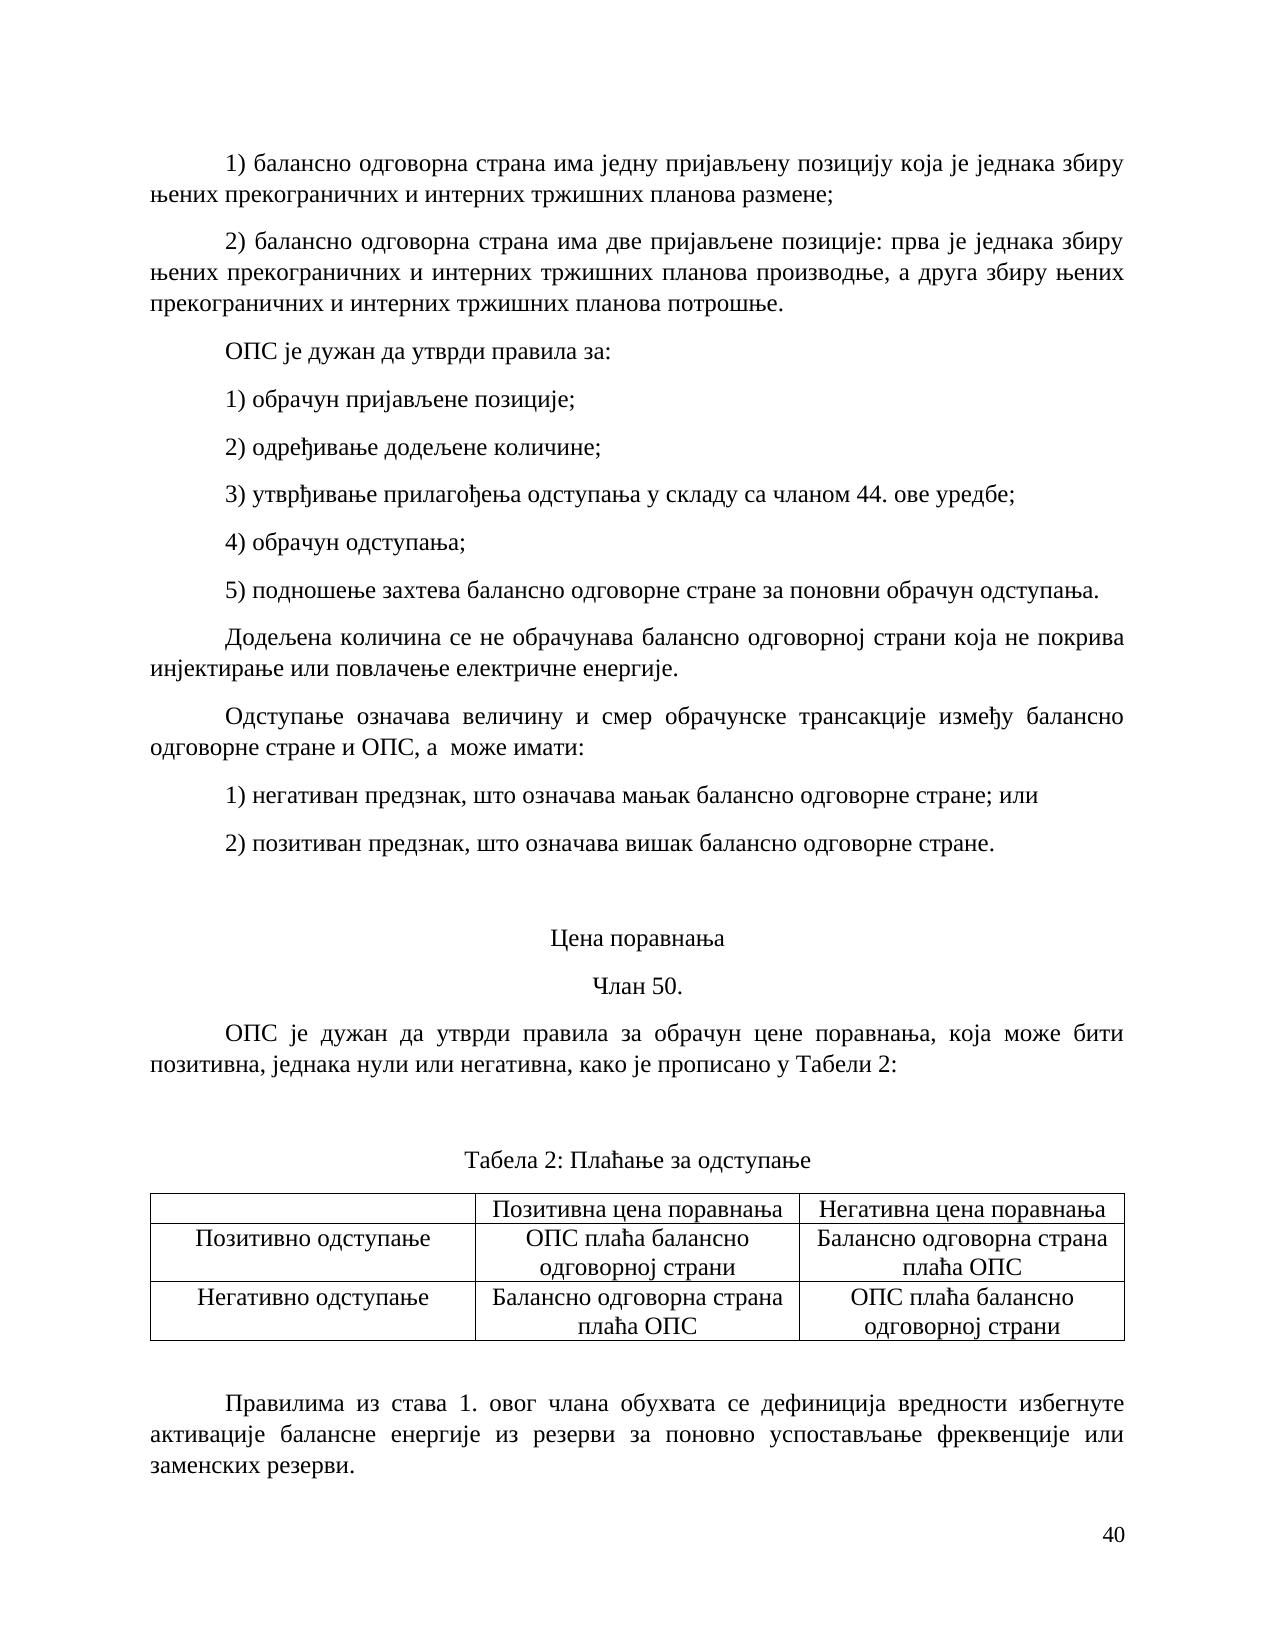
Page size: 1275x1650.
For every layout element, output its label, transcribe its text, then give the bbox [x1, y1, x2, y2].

table_cell Позитивно одступање [151, 1224, 475, 1281]
text 2) одређивање додељене количине; [150, 432, 1125, 460]
text 2) позитиван предзнак, што означава вишак балансно одговорне стране. [150, 828, 1125, 856]
text 1) негативан предзнак, што означава мањак балансно одговорне стране; или [150, 780, 1125, 809]
text 1) обрачун пријављене позиције; [150, 384, 1125, 413]
text Члан 50. [150, 971, 1125, 999]
table_header Негативна цена поравнања [800, 1194, 1124, 1222]
table_cell Балансно одговорна страна плаћа ОПС [800, 1224, 1124, 1281]
text Правилима из става 1. овог члана обухвата се дефиниција вредности избегнуте активације балансне енергије из резерви за поновно успостављање фреквенције или заменских резерви. [150, 1388, 1125, 1479]
table_cell ОПС плаћа балансно одговорној страни [476, 1224, 799, 1281]
text ОПС је дужан да утврди правила за: [150, 336, 1125, 365]
text Одступање означава величину и смер обрачунске трансакције између балансно одговорне стране и ОПС, а може имати: [150, 701, 1125, 761]
text 4) обрачун одступања; [150, 527, 1125, 556]
table_header Позитивна цена поравнања [476, 1194, 799, 1222]
text 2) балансно одговорна страна има две пријављене позиције: прва је једнака збиру њених прекограничних и интерних тржишних планова производње, а друга збиру њених прекограничних и интерних тржишних планова потрошње. [150, 226, 1125, 317]
text ОПС је дужан да утврди правила за обрачун цене поравнања, која може бити позитивна, једнака нули или негативна, како је прописано у Табели 2: [150, 1018, 1125, 1078]
table_cell Негативно одступање [151, 1282, 475, 1339]
text 5) подношење захтева балансно одговорне стране за поновни обрачун одступања. [150, 575, 1125, 603]
text 3) утврђивање прилагођења одступања у складу са чланом 44. ове уредбе; [150, 479, 1125, 508]
table_cell Балансно одговорна страна плаћа ОПС [476, 1282, 799, 1339]
text 1) балансно одговорна страна има једну пријављену позицију која је једнака збиру њених прекограничних и интерних тржишних планова размене; [150, 148, 1125, 207]
table_header [151, 1194, 475, 1222]
text Цена поравнања [150, 923, 1125, 952]
text Табела 2: Плаћање за одступање [150, 1145, 1125, 1174]
text Додељена количина се не обрачунава балансно одговорној страни која не покрива инјектирање или повлачење електричне енергије. [150, 622, 1125, 682]
table_cell ОПС плаћа балансно одговорној страни [800, 1282, 1124, 1339]
